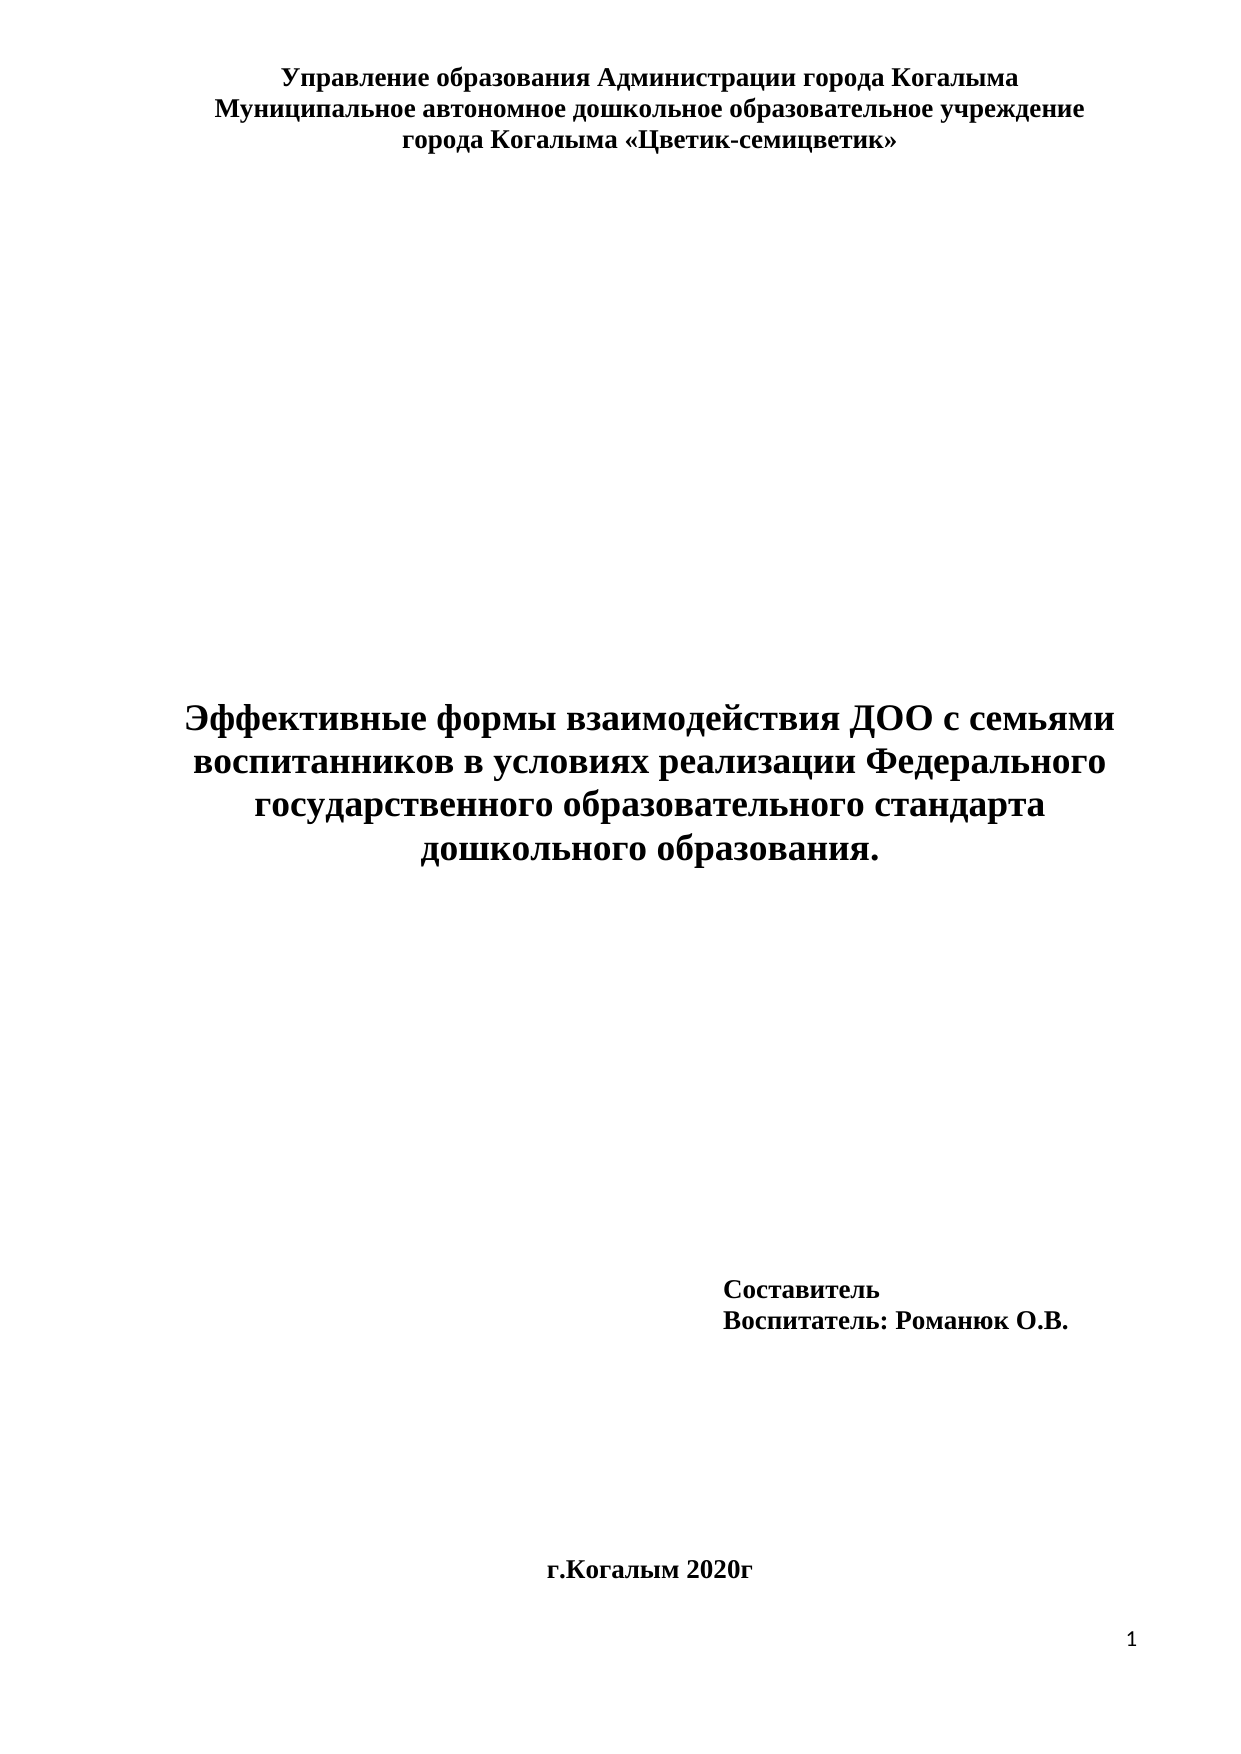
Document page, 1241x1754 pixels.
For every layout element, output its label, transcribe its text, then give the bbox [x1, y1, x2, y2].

text Эффективные формы взаимодействия ДОО с семьями [162, 696, 1137, 739]
text Муниципальное автономное дошкольное образовательное учреждение [162, 92, 1137, 123]
text дошкольного образования. [162, 825, 1137, 868]
text воспитанников в условиях реализации Федерального [162, 739, 1137, 782]
text города Когалыма «Цветик-семицветик» [162, 123, 1137, 154]
text Воспитатель: Романюк О.В. [162, 1304, 1137, 1335]
text государственного образовательного стандарта [162, 782, 1137, 825]
text Управление образования Администрации города Когалыма [162, 61, 1137, 92]
text Составитель [162, 1273, 1137, 1304]
text г.Когалым 2020г [162, 1553, 1137, 1584]
